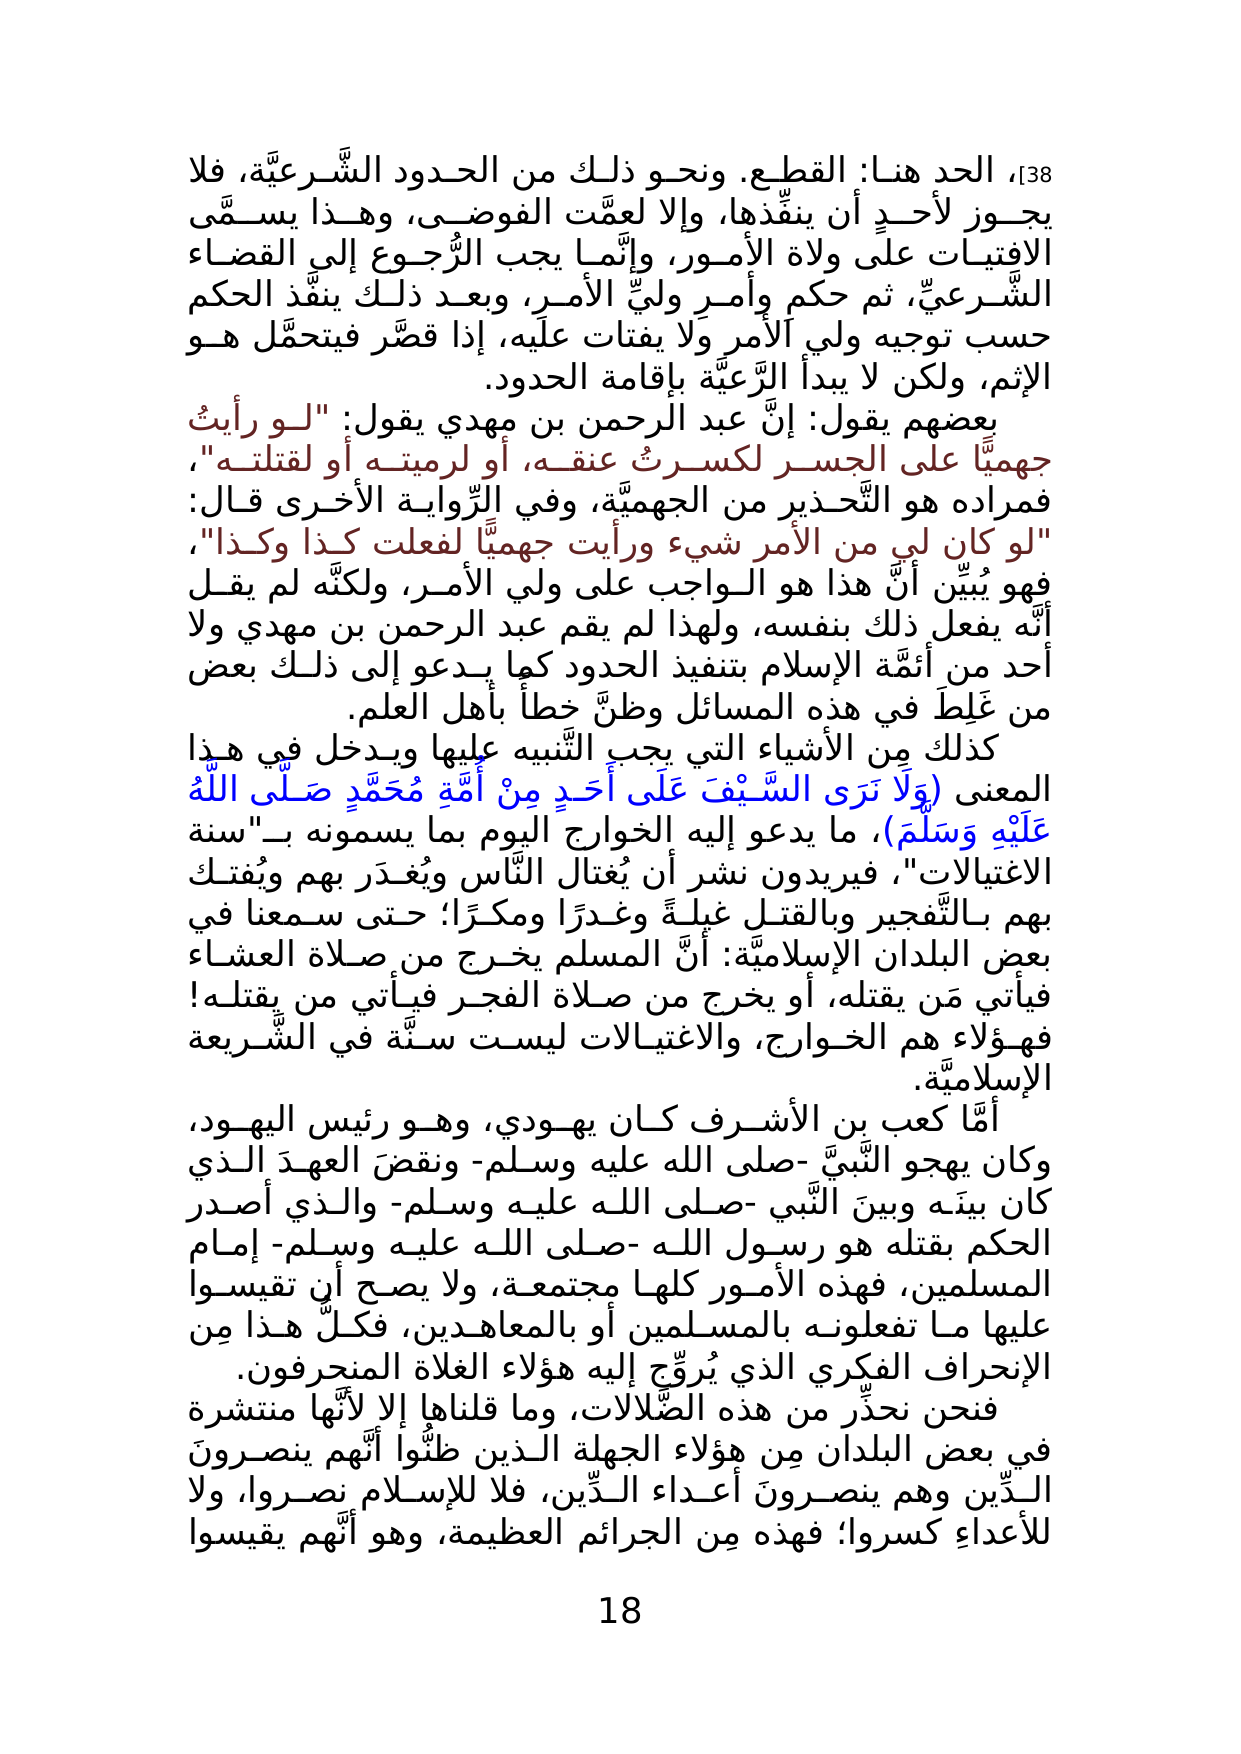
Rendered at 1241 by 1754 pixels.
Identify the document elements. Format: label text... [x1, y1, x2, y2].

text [187, 150, 1053, 397]
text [187, 1387, 1053, 1552]
text أمَّا كعب بن الأشرف كان يهودي، وهو رئيس اليهود، وكان يهجو النَّبيَّ -صلى الله عليه وسلم- ونقضَ العهدَ الذي كان بينَه وبينَ النَّبي -صلى الله عليه وسلم- والذي أصدر الحكم بقتله هو رسول الله -صلى الله عليه وسلم- إمام المسلمين، فهذه الأمور كلها مجتمعة، ولا يصح أن تقيسوا عليها ما تفعلونه بالمسلمين أو بالمعاهدين، فكلُّ هذا مِن الإنحراف الفكري الذي يُروِّج إليه هؤلاء الغلاة المنحرفون. [187, 1099, 1053, 1387]
text بعضهم يقول: إنَّ عبد الرحمن بن مهدي يقول: "لو رأيتُ جهميًّا على الجسر لكسرتُ عنقه، أو لرميته أو لقتلته"، فمراده هو التَّحذير من الجهميَّة، وفي الرِّواية الأخرى قال: "لو كان لي من الأمر شيء ورأيت جهميًّا لفعلت كذا وكذا"، فهو يُبيِّن أنَّ هذا هو الواجب على ولي الأمر، ولكنَّه لم يقل أنَّه يفعل ذلك بنفسه، ولهذا لم يقم عبد الرحمن بن مهدي ولا أحد من أئمَّة الإسلام بتنفيذ الحدود كما يدعو إلى ذلك بعض من غَلِطَ في هذه المسائل وظنَّ خطأً بأهل العلم. [187, 397, 1053, 727]
text كذلك مِن الأشياء التي يجب التَّنبيه عليها ويدخل في هذا المعنى (وَلَا نَرَى السَّيْفَ عَلَى أَحَدٍ مِنْ أُمَّةِ مُحَمَّدٍ صَلَّى اللَّهُ عَلَيْهِ وَسَلَّمَ)، ما يدعو إليه الخوارج اليوم بما يسمونه بــ"سنة الاغتيالات"، فيريدون نشر أن يُغتال النَّاس ويُغدَر بهم ويُفتك بهم بالتَّفجير وبالقتل غيلةً وغدرًا ومكرًا؛ حتى سمعنا في بعض البلدان الإسلاميَّة: أنَّ المسلم يخرج من صلاة العشاء فيأتي مَن يقتله، أو يخرج من صلاة الفجر فيأتي من يقتله! فهؤلاء هم الخوارج، والاغتيالات ليست سنَّة في الشَّريعة الإسلاميَّة. [187, 727, 1053, 1099]
